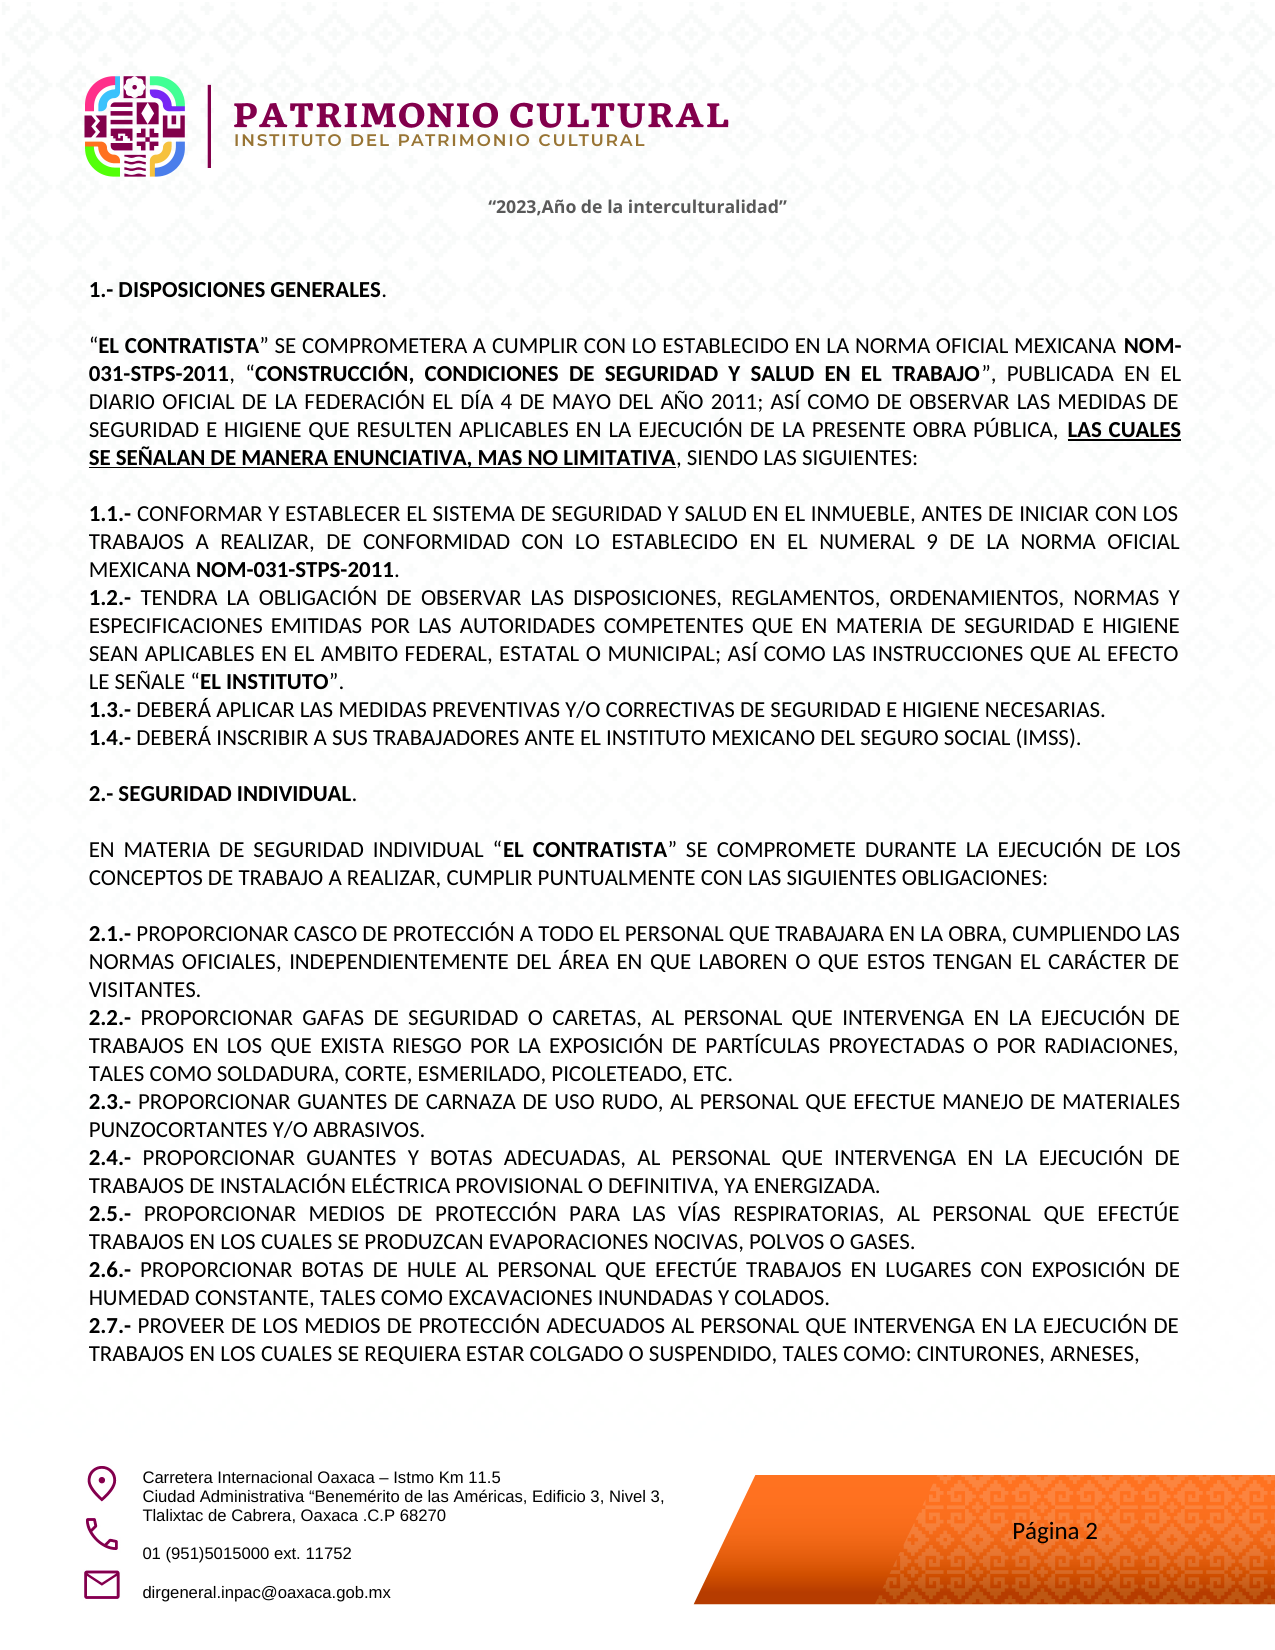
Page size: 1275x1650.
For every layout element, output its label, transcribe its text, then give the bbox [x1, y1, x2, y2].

text 1.- DISPOSICIONES GENERALES. [88, 275, 1181, 303]
text 1.1.- CONFORMAR Y ESTABLECER EL SISTEMA DE SEGURIDAD Y SALUD EN EL INMUEBLE, ANTES DE INICIAR CON LOS TRABAJOS A REALIZAR, DE CONFORMIDAD CON LO ESTABLECIDO EN EL NUMERAL 9 DE LA NORMA OFICIAL MEXICANA NOM-031-STPS-2011. [88, 499, 1181, 583]
text 1.4.- DEBERÁ INSCRIBIR A SUS TRABAJADORES ANTE EL INSTITUTO MEXICANO DEL SEGURO SOCIAL (IMSS). [88, 723, 1181, 751]
text 2.- SEGURIDAD INDIVIDUAL. [88, 779, 1181, 807]
text 2.1.- PROPORCIONAR CASCO DE PROTECCIÓN A TODO EL PERSONAL QUE TRABAJARA EN LA OBRA, CUMPLIENDO LAS NORMAS OFICIALES, INDEPENDIENTEMENTE DEL ÁREA EN QUE LABOREN O QUE ESTOS TENGAN EL CARÁCTER DE VISITANTES. [88, 919, 1181, 1003]
text 2.3.- PROPORCIONAR GUANTES DE CARNAZA DE USO RUDO, AL PERSONAL QUE EFECTUE MANEJO DE MATERIALES PUNZOCORTANTES Y/O ABRASIVOS. [88, 1087, 1181, 1143]
text 2.2.- PROPORCIONAR GAFAS DE SEGURIDAD O CARETAS, AL PERSONAL QUE INTERVENGA EN LA EJECUCIÓN DE TRABAJOS EN LOS QUE EXISTA RIESGO POR LA EXPOSICIÓN DE PARTÍCULAS PROYECTADAS O POR RADIACIONES, TALES COMO SOLDADURA, CORTE, ESMERILADO, PICOLETEADO, ETC. [88, 1003, 1181, 1087]
text EN MATERIA DE SEGURIDAD INDIVIDUAL “EL CONTRATISTA” SE COMPROMETE DURANTE LA EJECUCIÓN DE LOS CONCEPTOS DE TRABAJO A REALIZAR, CUMPLIR PUNTUALMENTE CON LAS SIGUIENTES OBLIGACIONES: [88, 835, 1181, 891]
text 2.6.- PROPORCIONAR BOTAS DE HULE AL PERSONAL QUE EFECTÚE TRABAJOS EN LUGARES CON EXPOSICIÓN DE HUMEDAD CONSTANTE, TALES COMO EXCAVACIONES INUNDADAS Y COLADOS. [88, 1256, 1181, 1312]
text 2.7.- PROVEER DE LOS MEDIOS DE PROTECCIÓN ADECUADOS AL PERSONAL QUE INTERVENGA EN LA EJECUCIÓN DE TRABAJOS EN LOS CUALES SE REQUIERA ESTAR COLGADO O SUSPENDIDO, TALES COMO: CINTURONES, ARNESES, [88, 1312, 1181, 1368]
text 2.4.- PROPORCIONAR GUANTES Y BOTAS ADECUADAS, AL PERSONAL QUE INTERVENGA EN LA EJECUCIÓN DE TRABAJOS DE INSTALACIÓN ELÉCTRICA PROVISIONAL O DEFINITIVA, YA ENERGIZADA. [88, 1143, 1181, 1199]
text “EL CONTRATISTA” SE COMPROMETERA A CUMPLIR CON LO ESTABLECIDO EN LA NORMA OFICIAL MEXICANA NOM-031-STPS-2011, “CONSTRUCCIÓN, CONDICIONES DE SEGURIDAD Y SALUD EN EL TRABAJO”, PUBLICADA EN EL DIARIO OFICIAL DE LA FEDERACIÓN EL DÍA 4 DE MAYO DEL AÑO 2011; ASÍ COMO DE OBSERVAR LAS MEDIDAS DE SEGURIDAD E HIGIENE QUE RESULTEN APLICABLES EN LA EJECUCIÓN DE LA PRESENTE OBRA PÚBLICA, LAS CUALES SE SEÑALAN DE MANERA ENUNCIATIVA, MAS NO LIMITATIVA, SIENDO LAS SIGUIENTES: [88, 331, 1181, 471]
text 1.3.- DEBERÁ APLICAR LAS MEDIDAS PREVENTIVAS Y/O CORRECTIVAS DE SEGURIDAD E HIGIENE NECESARIAS. [88, 695, 1181, 723]
picture [1, 2, 1275, 1650]
text 2.5.- PROPORCIONAR MEDIOS DE PROTECCIÓN PARA LAS VÍAS RESPIRATORIAS, AL PERSONAL QUE EFECTÚE TRABAJOS EN LOS CUALES SE PRODUZCAN EVAPORACIONES NOCIVAS, POLVOS O GASES. [88, 1199, 1181, 1256]
text 1.2.- TENDRA LA OBLIGACIÓN DE OBSERVAR LAS DISPOSICIONES, REGLAMENTOS, ORDENAMIENTOS, NORMAS Y ESPECIFICACIONES EMITIDAS POR LAS AUTORIDADES COMPETENTES QUE EN MATERIA DE SEGURIDAD E HIGIENE SEAN APLICABLES EN EL AMBITO FEDERAL, ESTATAL O MUNICIPAL; ASÍ COMO LAS INSTRUCCIONES QUE AL EFECTO LE SEÑALE “EL INSTITUTO”. [88, 583, 1181, 695]
